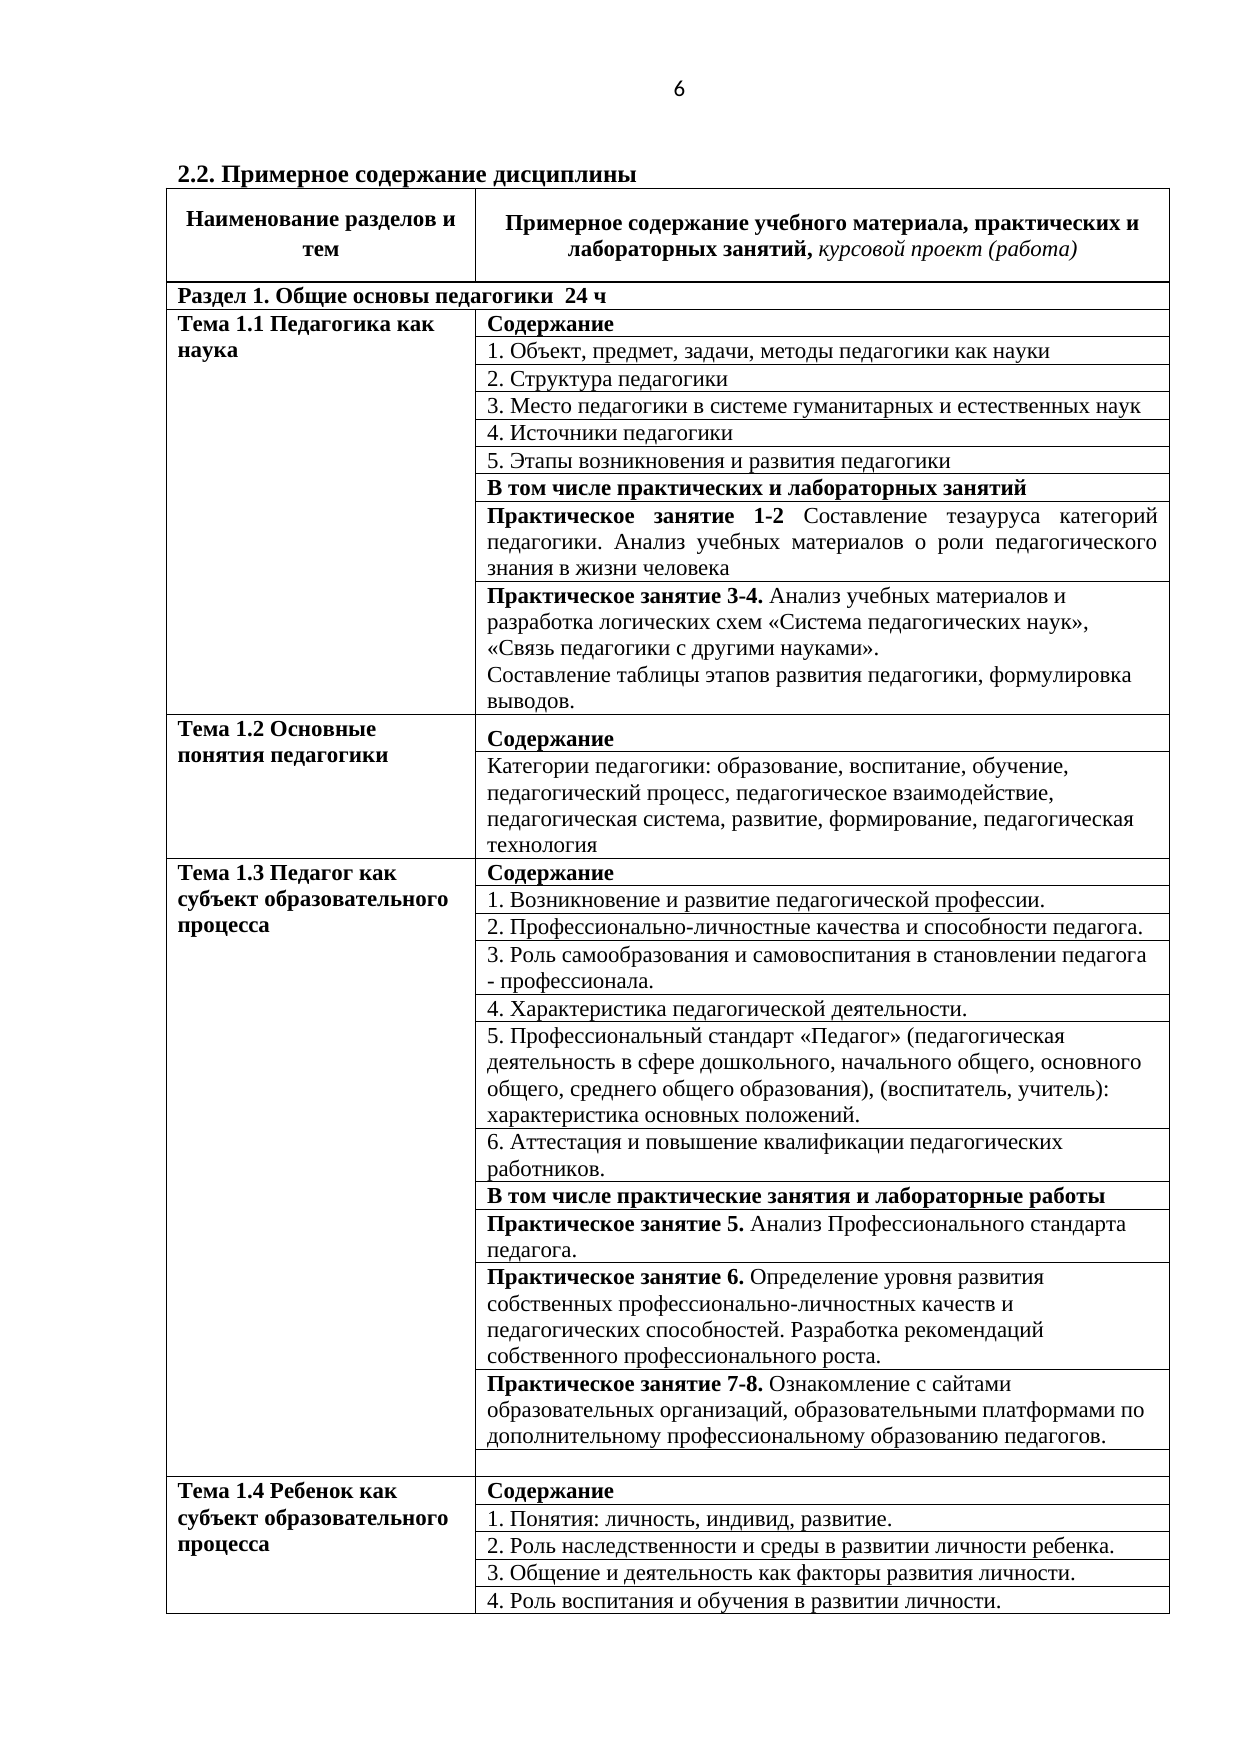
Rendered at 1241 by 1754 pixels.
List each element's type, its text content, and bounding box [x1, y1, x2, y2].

table_cell [476, 1450, 1169, 1476]
table_cell Содержание [476, 1477, 1169, 1504]
table_cell Категории педагогики: образование, воспитание, обучение, педагогический процесс, педагогическое взаимодействие, педагогическая система, развитие, формирование, педагогическая технология [476, 752, 1169, 858]
table_cell В том числе практические занятия и лабораторные работы [476, 1182, 1169, 1208]
table_cell Тема 1.2 Основные понятия педагогики [167, 715, 475, 858]
text 2.2. Примерное содержание дисциплины [177, 159, 1181, 187]
table_cell Практическое занятие 6. Определение уровня развития собственных профессионально-личностных качеств и педагогических способностей. Разработка рекомендаций собственного профессионального роста. [476, 1263, 1169, 1369]
table_header Наименование разделов и тем [167, 189, 475, 281]
table_cell Тема 1.4 Ребенок как субъект образовательного процесса [167, 1477, 475, 1613]
table_cell 2. Профессионально-личностные качества и способности педагога. [476, 914, 1169, 940]
table_cell 2. Структура педагогики [476, 365, 1169, 391]
table_cell 6. Аттестация и повышение квалификации педагогических работников. [476, 1129, 1169, 1181]
table_cell 2. Роль наследственности и среды в развитии личности ребенка. [476, 1532, 1169, 1558]
table_cell Практическое занятие 3-4. Анализ учебных материалов и разработка логических схем «Система педагогических наук», «Связь педагогики с другими науками». Составление таблицы этапов развития педагогики, формулировка выводов. [476, 582, 1169, 713]
table_cell Содержание [476, 859, 1169, 885]
table_cell 3. Роль самообразования и самовоспитания в становлении педагога - профессионала. [476, 941, 1169, 993]
table_cell 3. Место педагогики в системе гуманитарных и естественных наук [476, 392, 1169, 418]
table_cell Практическое занятие 5. Анализ Профессионального стандарта педагога. [476, 1210, 1169, 1262]
table_cell Практическое занятие 1-2 Составление тезауруса категорий педагогики. Анализ учебных материалов о роли педагогического знания в жизни человека [476, 502, 1169, 581]
table_cell 5. Профессиональный стандарт «Педагог» (педагогическая деятельность в сфере дошкольного, начального общего, основного общего, среднего общего образования), (воспитатель, учитель): характеристика основных положений. [476, 1022, 1169, 1127]
table_cell Содержание [476, 715, 1169, 751]
table_cell 4. Источники педагогики [476, 420, 1169, 446]
table_cell Содержание [476, 310, 1169, 336]
table_cell 1. Объект, предмет, задачи, методы педагогики как науки [476, 337, 1169, 364]
table_cell 4. Характеристика педагогической деятельности. [476, 995, 1169, 1021]
table_cell 3. Общение и деятельность как факторы развития личности. [476, 1560, 1169, 1586]
table_cell Тема 1.1 Педагогика как наука [167, 310, 475, 713]
table_header Примерное содержание учебного материала, практических и лабораторных занятий, курсовой проект (работа) [476, 189, 1169, 281]
table_cell 1. Понятия: личность, индивид, развитие. [476, 1505, 1169, 1531]
table_cell В том числе практических и лабораторных занятий [476, 474, 1169, 501]
table_cell Раздел 1. Общие основы педагогики 24 ч [167, 283, 1169, 309]
table_cell 5. Этапы возникновения и развития педагогики [476, 447, 1169, 473]
table_cell 4. Роль воспитания и обучения в развитии личности. [476, 1587, 1169, 1613]
table_cell 1. Возникновение и развитие педагогической профессии. [476, 886, 1169, 912]
table_cell Практическое занятие 7-8. Ознакомление с сайтами образовательных организаций, образовательными платформами по дополнительному профессиональному образованию педагогов. [476, 1370, 1169, 1449]
table_cell Тема 1.3 Педагог как субъект образовательного процесса [167, 859, 475, 1476]
